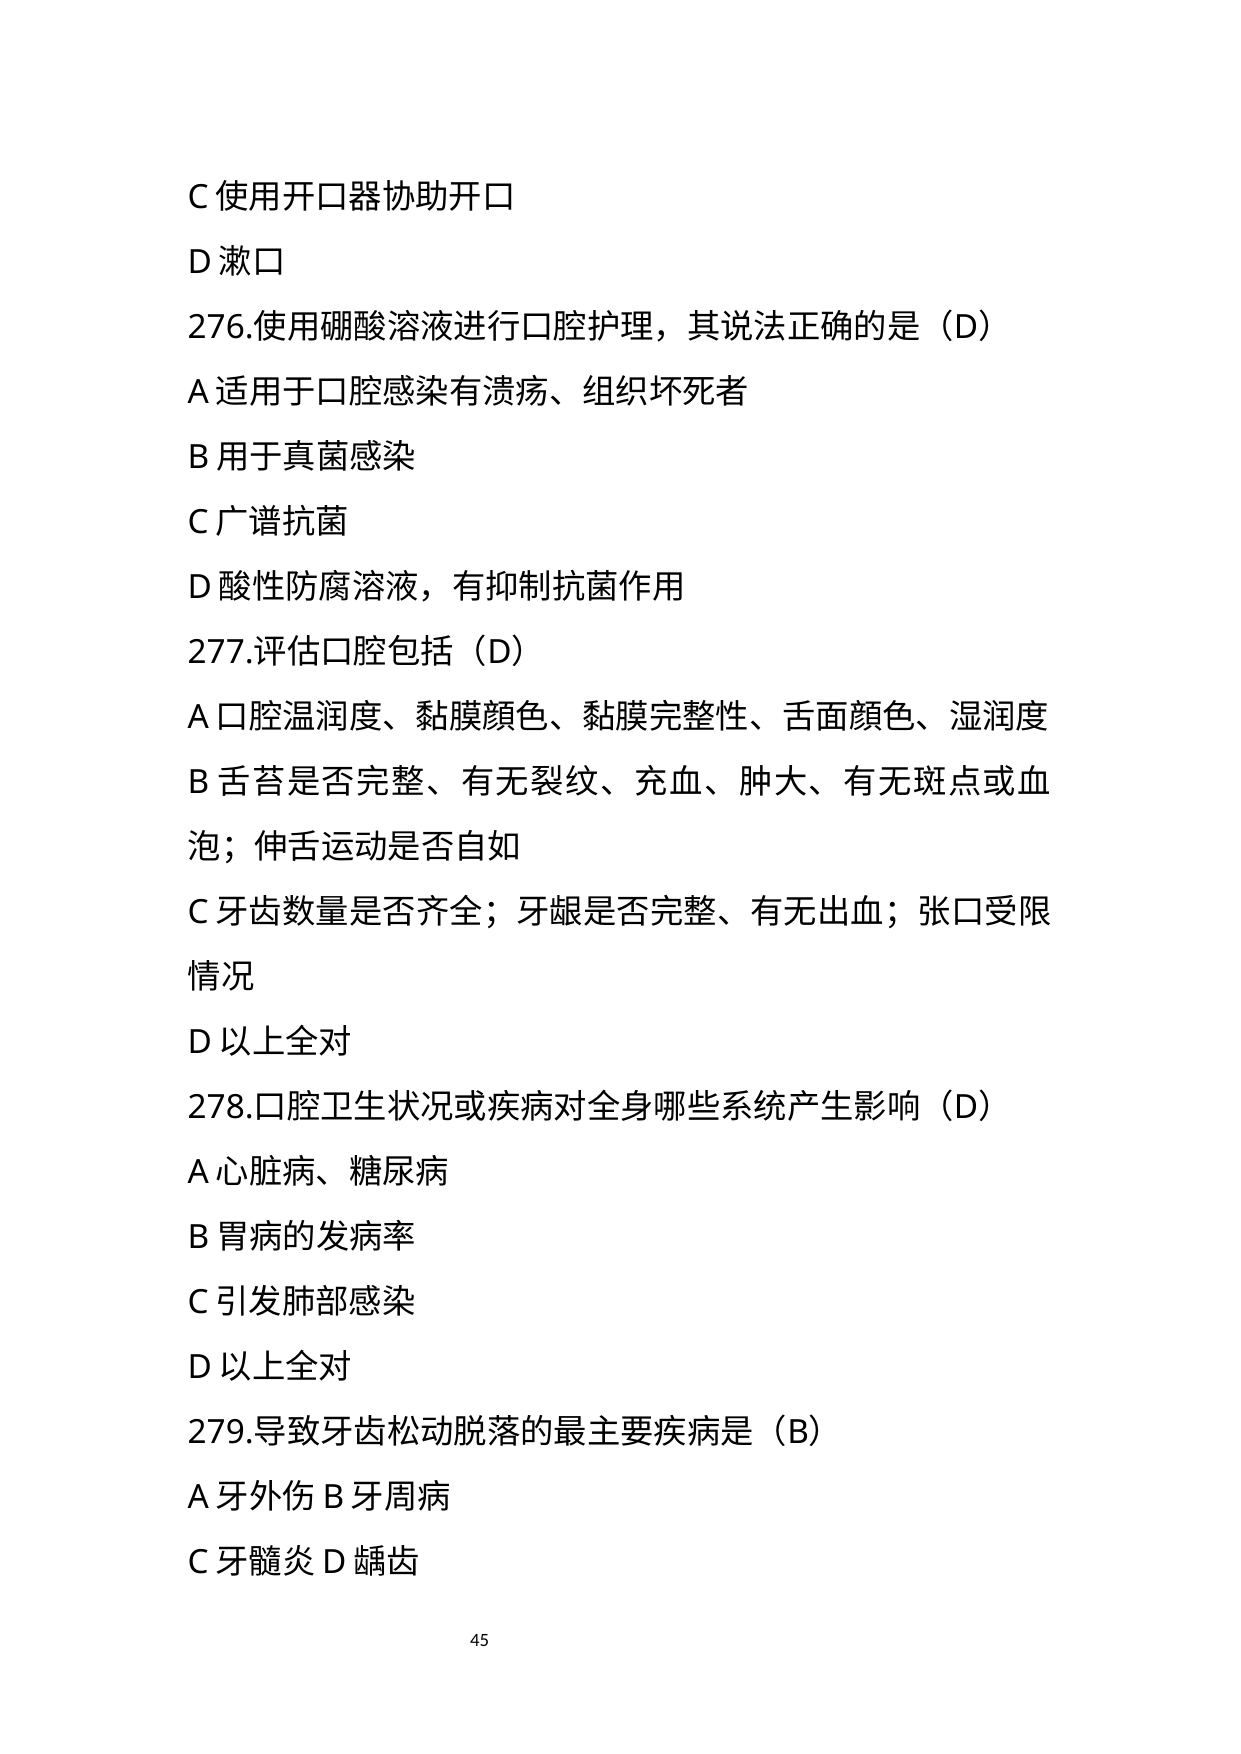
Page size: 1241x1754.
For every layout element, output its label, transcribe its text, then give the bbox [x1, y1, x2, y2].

text B胃病的发病率 [187, 1202, 1053, 1267]
text B舌苔是否完整、有无裂纹、充血、肿大、有无斑点或血泡；伸舌运动是否自如 [187, 747, 1053, 877]
text B用于真菌感染 [187, 422, 1053, 487]
text A心脏病、糖尿病 [187, 1137, 1053, 1202]
text A适用于口腔感染有溃疡、组织坏死者 [187, 357, 1053, 422]
text D以上全对 [187, 1007, 1053, 1072]
text 278.口腔卫生状况或疾病对全身哪些系统产生影响（D） [187, 1072, 1053, 1137]
text 277.评估口腔包括（D） [187, 617, 1053, 682]
text C引发肺部感染 [187, 1267, 1053, 1332]
text A口腔温润度、黏膜顔色、黏膜完整性、舌面顔色、湿润度 [187, 682, 1053, 747]
text D酸性防腐溶液，有抑制抗菌作用 [187, 552, 1053, 617]
text C使用开口器协助开口 [187, 162, 1053, 227]
text 279.导致牙齿松动脱落的最主要疾病是（B） [187, 1397, 1053, 1462]
text D漱口 [187, 227, 1053, 292]
text C广谱抗菌 [187, 487, 1053, 552]
text C牙髓炎D龋齿 [187, 1527, 1053, 1592]
text C牙齿数量是否齐全；牙龈是否完整、有无出血；张口受限情况 [187, 877, 1053, 1007]
text D以上全对 [187, 1332, 1053, 1397]
text 276.使用硼酸溶液进行口腔护理，其说法正确的是（D） [187, 292, 1053, 357]
text A牙外伤B牙周病 [187, 1462, 1053, 1527]
